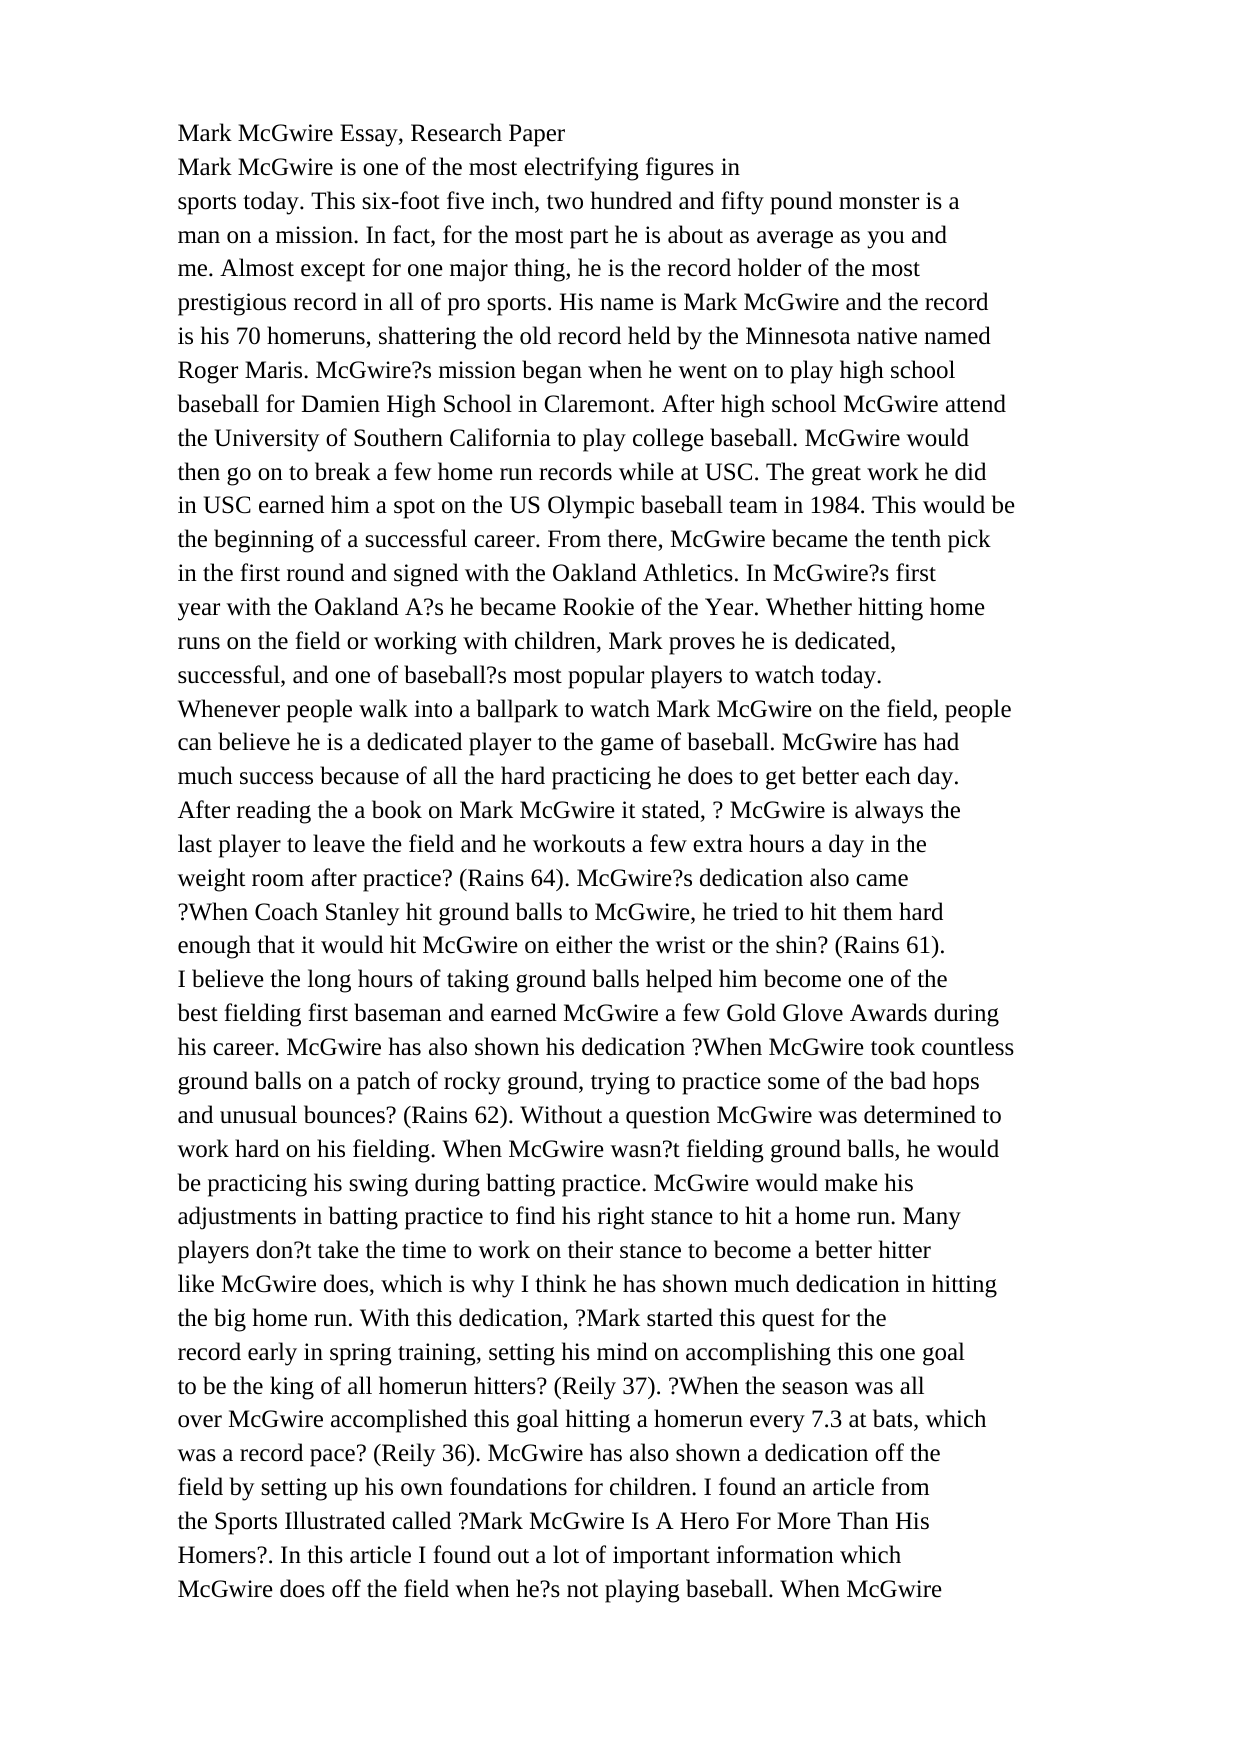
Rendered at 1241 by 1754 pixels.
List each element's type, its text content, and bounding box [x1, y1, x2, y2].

text adjustments in batting practice to find his right stance to hit a home run. Many [177, 1201, 1152, 1230]
text successful, and one of baseball?s most popular players to watch today. [177, 660, 1152, 688]
text and unusual bounces? (Rains 62). Without a question McGwire was determined to [177, 1100, 1152, 1129]
text the beginning of a successful career. From there, McGwire became the tenth pick [177, 524, 1152, 553]
text work hard on his fielding. When McGwire wasn?t fielding ground balls, he would [177, 1134, 1152, 1162]
text After reading the a book on Mark McGwire it stated, ? McGwire is always the [177, 795, 1152, 824]
text last player to leave the field and he workouts a few extra hours a day in the [177, 829, 1152, 858]
text sports today. This six-foot five inch, two hundred and fifty pound monster is a [177, 186, 1152, 214]
text Mark McGwire Essay, Research Paper [177, 118, 1152, 147]
text in USC earned him a spot on the US Olympic baseball team in 1984. This would be [177, 491, 1152, 519]
text then go on to break a few home run records while at USC. The great work he did [177, 457, 1152, 485]
text in the first round and signed with the Oakland Athletics. In McGwire?s first [177, 558, 1152, 587]
text enough that it would hit McGwire on either the wrist or the shin? (Rains 61). [177, 931, 1152, 959]
text his career. McGwire has also shown his dedication ?When McGwire took countless [177, 1032, 1152, 1061]
text be practicing his swing during batting practice. McGwire would make his [177, 1168, 1152, 1196]
text is his 70 homeruns, shattering the old record held by the Minnesota native named [177, 321, 1152, 350]
text field by setting up his own foundations for children. I found an article from [177, 1472, 1152, 1501]
text Homers?. In this article I found out a lot of important information which [177, 1540, 1152, 1569]
text Roger Maris. McGwire?s mission began when he went on to play high school [177, 355, 1152, 384]
text me. Almost except for one major thing, he is the record holder of the most [177, 253, 1152, 282]
text ground balls on a patch of rocky ground, trying to practice some of the bad hops [177, 1066, 1152, 1095]
text runs on the field or working with children, Mark proves he is dedicated, [177, 626, 1152, 655]
text year with the Oakland A?s he became Rookie of the Year. Whether hitting home [177, 592, 1152, 621]
text like McGwire does, which is why I think he has shown much dedication in hitting [177, 1269, 1152, 1298]
text was a record pace? (Reily 36). McGwire has also shown a dedication off the [177, 1438, 1152, 1467]
text the University of Southern California to play college baseball. McGwire would [177, 423, 1152, 452]
text can believe he is a dedicated player to the game of baseball. McGwire has had [177, 727, 1152, 756]
text weight room after practice? (Rains 64). McGwire?s dedication also came [177, 863, 1152, 892]
text McGwire does off the field when he?s not playing baseball. When McGwire [177, 1574, 1152, 1603]
text man on a mission. In fact, for the most part he is about as average as you and [177, 220, 1152, 248]
text players don?t take the time to work on their stance to become a better hitter [177, 1235, 1152, 1264]
text over McGwire accomplished this goal hitting a homerun every 7.3 at bats, which [177, 1404, 1152, 1433]
text prestigious record in all of pro sports. His name is Mark McGwire and the record [177, 287, 1152, 316]
text Mark McGwire is one of the most electrifying figures in [177, 152, 1152, 181]
text much success because of all the hard practicing he does to get better each day. [177, 761, 1152, 790]
text best fielding first baseman and earned McGwire a few Gold Glove Awards during [177, 998, 1152, 1027]
text record early in spring training, setting his mind on accomplishing this one goal [177, 1337, 1152, 1366]
text I believe the long hours of taking ground balls helped him become one of the [177, 964, 1152, 993]
text the Sports Illustrated called ?Mark McGwire Is A Hero For More Than His [177, 1506, 1152, 1535]
text ?When Coach Stanley hit ground balls to McGwire, he tried to hit them hard [177, 897, 1152, 926]
text the big home run. With this dedication, ?Mark started this quest for the [177, 1303, 1152, 1332]
text Whenever people walk into a ballpark to watch Mark McGwire on the field, people [177, 694, 1152, 722]
text baseball for Damien High School in Claremont. After high school McGwire attend [177, 389, 1152, 418]
text to be the king of all homerun hitters? (Reily 37). ?When the season was all [177, 1371, 1152, 1399]
